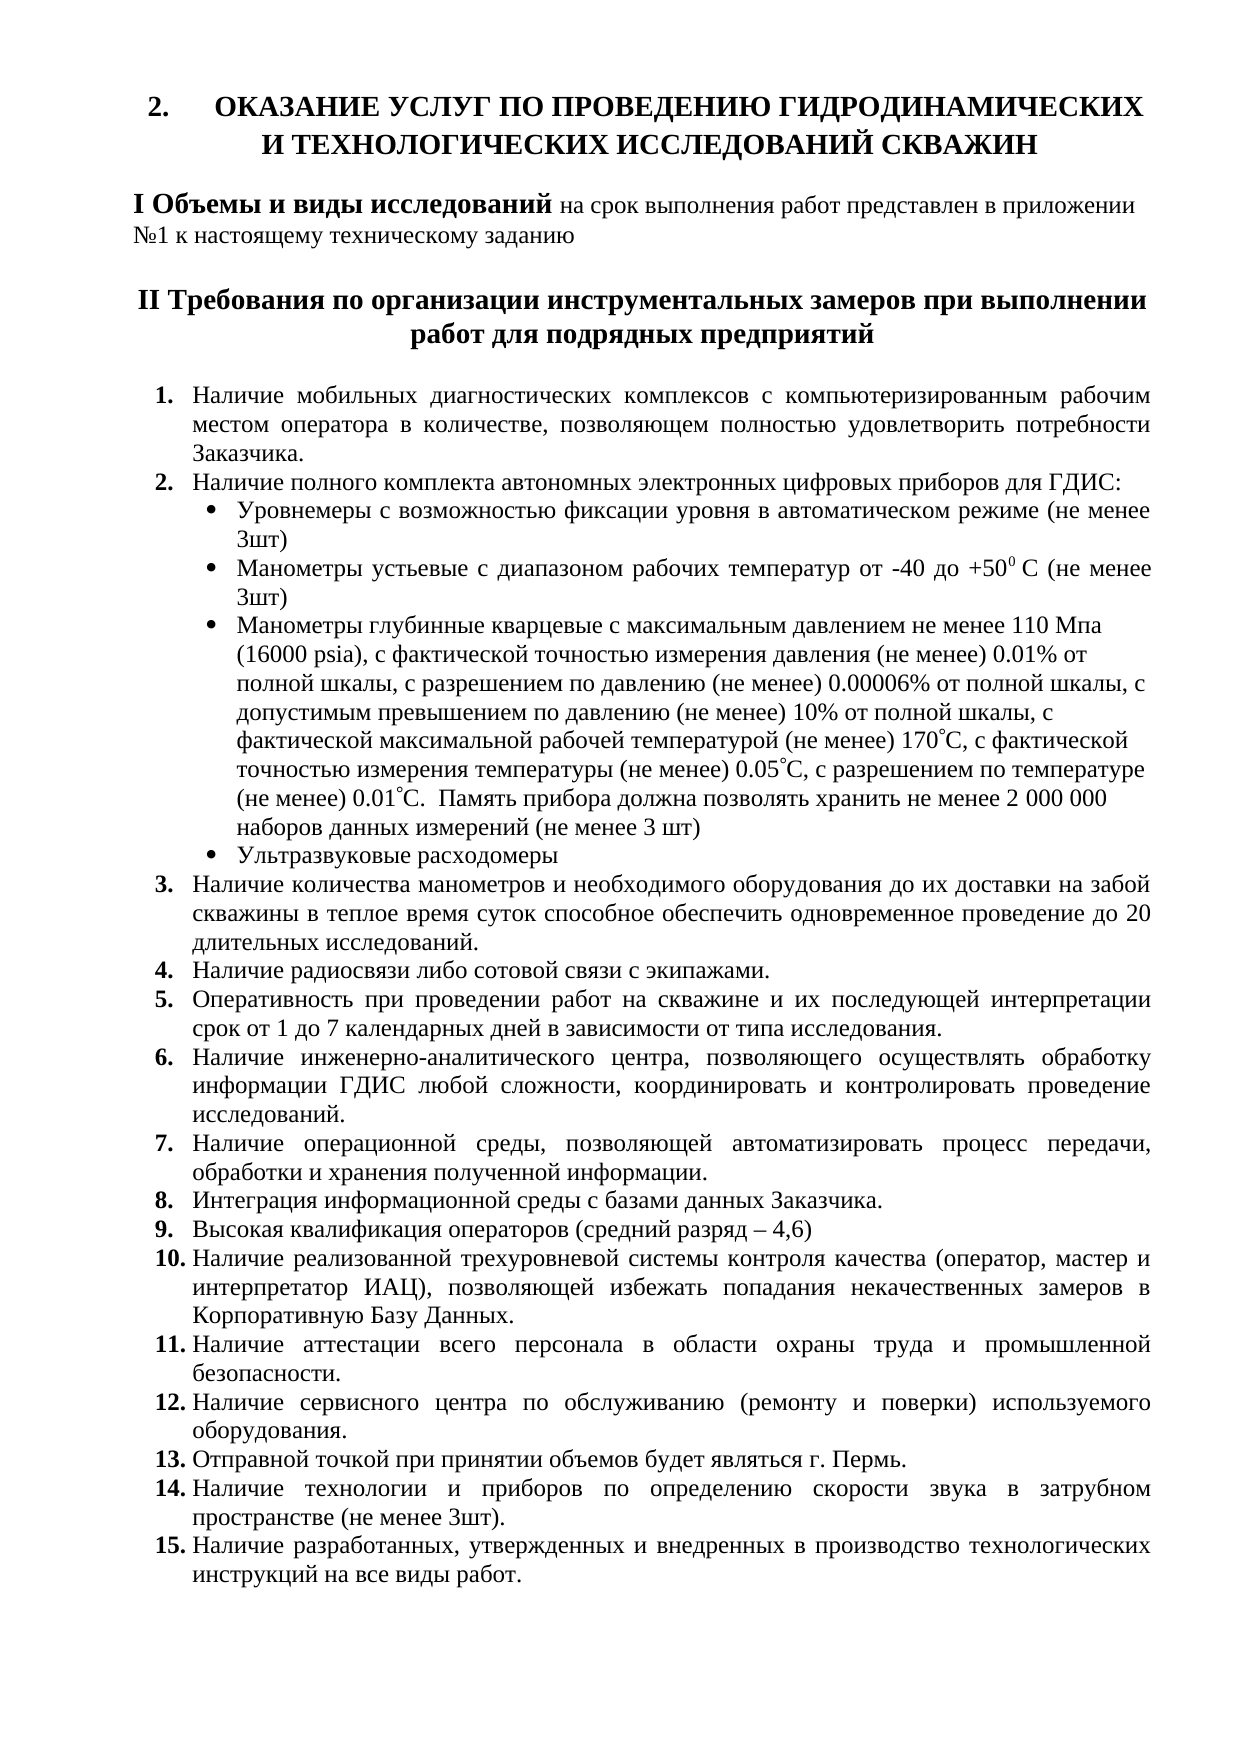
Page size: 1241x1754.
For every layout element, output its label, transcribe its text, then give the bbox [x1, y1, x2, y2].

list Наличие мобильных диагностических комплексов с компьютеризированным рабочим местом оператора в количестве, позволяющем полностью удовлетворить потребности Заказчика. [154, 381, 1152, 467]
list Наличие аттестации всего персонала в области охраны труда и промышленной безопасности. [154, 1329, 1152, 1387]
list Наличие сервисного центра по обслуживанию (ремонту и поверки) используемого оборудования. [154, 1387, 1152, 1444]
list Наличие операционной среды, позволяющей автоматизировать процесс передачи, обработки и хранения полученной информации. [154, 1128, 1152, 1186]
list Интеграция информационной среды с базами данных Заказчика. [154, 1186, 1152, 1214]
list Наличие реализованной трехуровневой системы контроля качества (оператор, мастер и интерпретатор ИАЦ), позволяющей избежать попадания некачественных замеров в Корпоративную Базу Данных. [154, 1243, 1152, 1329]
list Наличие количества манометров и необходимого оборудования до их доставки на забой скважины в теплое время суток способное обеспечить одновременное проведение до 20 длительных исследований. [154, 869, 1152, 956]
list Наличие полного комплекта автономных электронных цифровых приборов для ГДИС: [154, 467, 1152, 496]
text II Требования по организации инструментальных замеров при выполнении работ для подрядных предприятий [133, 282, 1152, 349]
list Манометры устьевые с диапазоном рабочих температур от -40 до +500 С (не менее 3шт) [207, 553, 1152, 611]
list Оперативность при проведении работ на скважине и их последующей интерпретации срок от 1 до 7 календарных дней в зависимости от типа исследования. [154, 984, 1152, 1042]
list Уровнемеры с возможностью фиксации уровня в автоматическом режиме (не менее 3шт) [207, 496, 1152, 553]
list Наличие технологии и приборов по определению скорости звука в затрубном пространстве (не менее 3шт). [154, 1473, 1152, 1531]
list Ультразвуковые расходомеры [207, 841, 1152, 869]
list Отправной точкой при принятии объемов будет являться г. Пермь. [154, 1444, 1152, 1473]
list Наличие разработанных, утвержденных и внедренных в производство технологических инструкций на все виды работ. [154, 1531, 1152, 1588]
list Высокая квалификация операторов (средний разряд – 4,6) [154, 1214, 1152, 1243]
text I Объемы и виды исследований на срок выполнения работ представлен в приложении №1 к настоящему техническому заданию [133, 187, 1152, 249]
list ОКАЗАНИЕ УСЛУГ ПО ПРОВЕДЕНИЮ ГИДРОДИНАМИЧЕСКИХ И ТЕХНОЛОГИЧЕСКИХ ИССЛЕДОВАНИЙ СКВАЖИН [140, 89, 1152, 161]
list Наличие радиосвязи либо сотовой связи с экипажами. [154, 956, 1152, 984]
list Наличие инженерно-аналитического центра, позволяющего осуществлять обработку информации ГДИС любой сложности, координировать и контролировать проведение исследований. [154, 1042, 1152, 1128]
list Манометры глубинные кварцевые с максимальным давлением не менее 110 Мпа (16000 psia), с фактической точностью измерения давления (не менее) 0.01% от полной шкалы, с разрешением по давлению (не менее) 0.00006% от полной шкалы, с допустимым превышением по давлению (не менее) 10% от полной шкалы, с фактической максимальной рабочей температурой (не менее) 170С, с фактической точностью измерения температуры (не менее) 0.05С, с разрешением по температуре (не менее) 0.01С. Память прибора должна позволять хранить не менее 2 000 000 наборов данных измерений (не менее 3 шт) [207, 611, 1152, 841]
